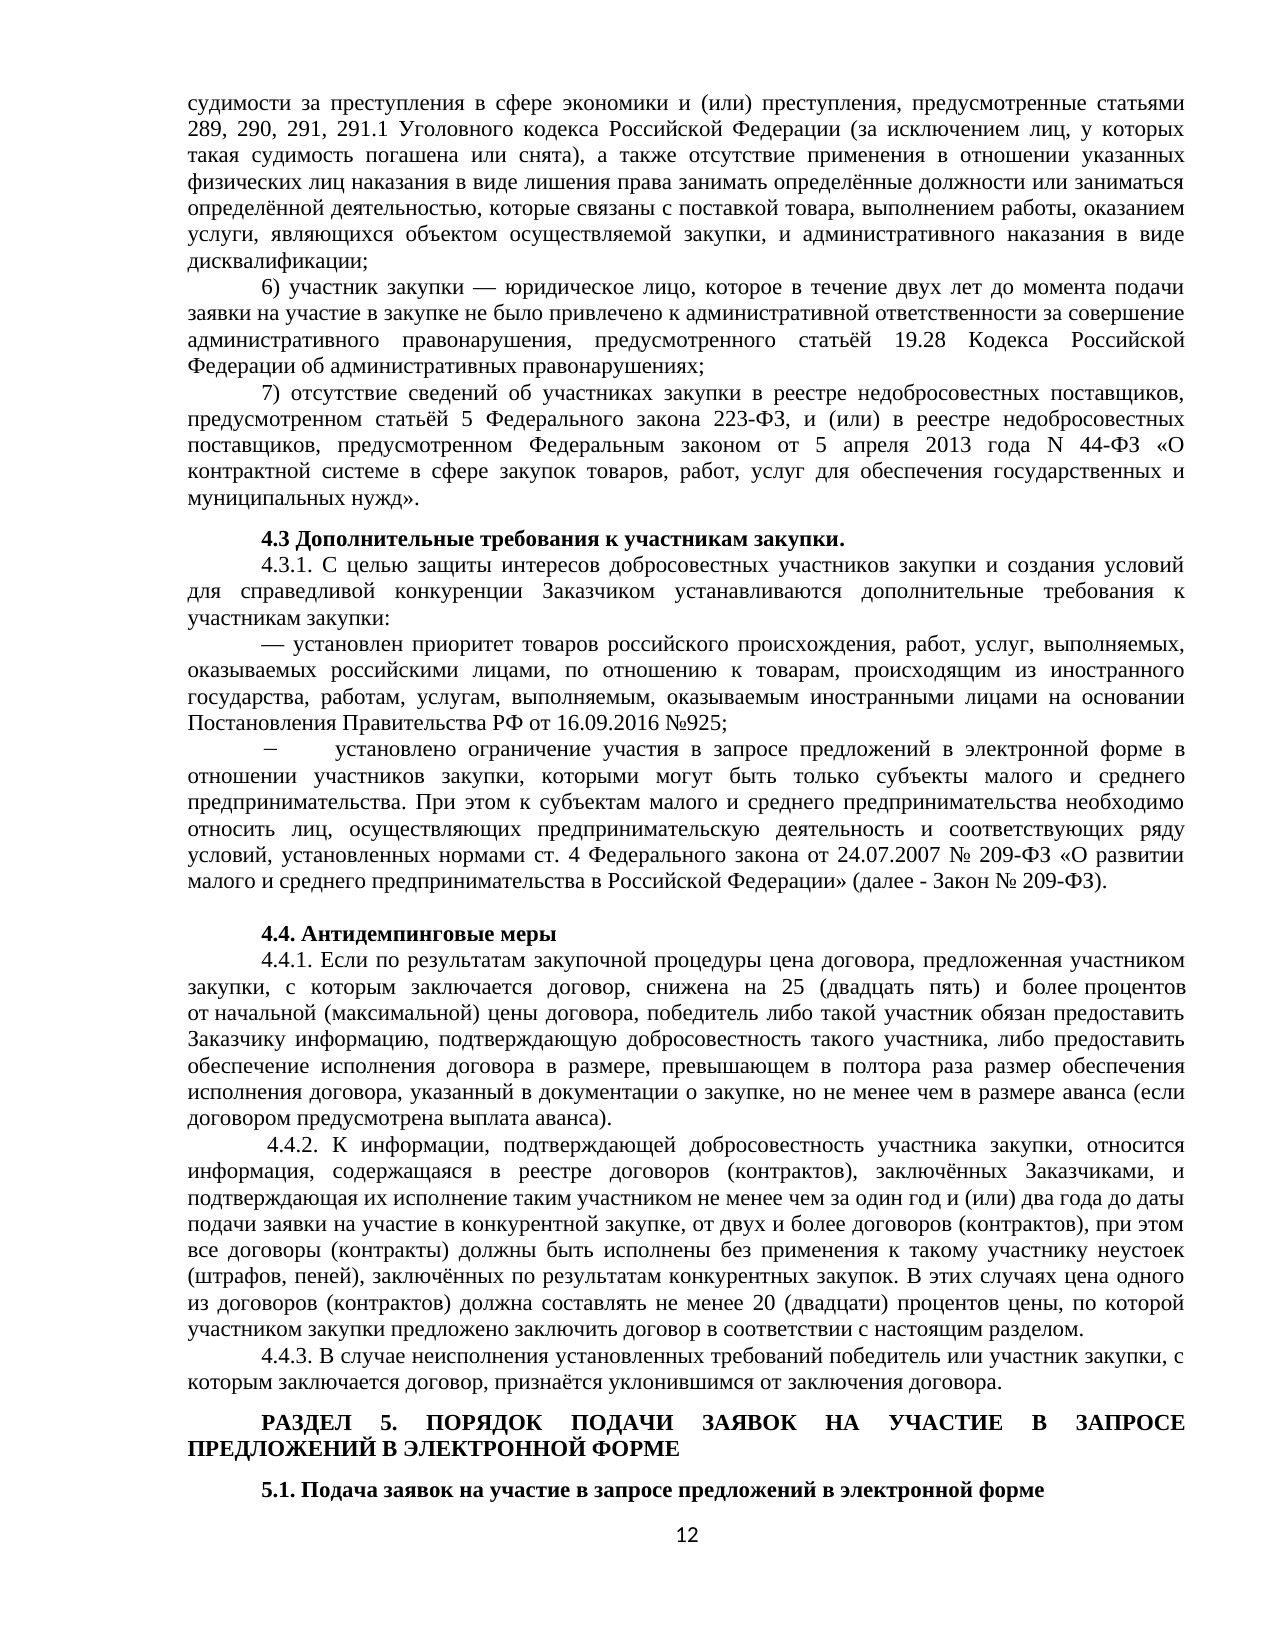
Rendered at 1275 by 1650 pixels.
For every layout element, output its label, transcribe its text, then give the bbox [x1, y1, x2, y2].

list установлено ограничение участия в запросе предложений в электронной форме в отношении участников закупки, которыми могут быть только субъекты малого и среднего предпринимательства. При этом к субъектам малого и среднего предпринимательства необходимо относить лиц, осуществляющих предпринимательскую деятельность и соответствующих ряду условий, установленных нормами ст. 4 Федерального закона от 24.07.2007 № 209-ФЗ «О развитии малого и среднего предпринимательства в Российской Федерации» (далее - Закон № 209-ФЗ). [187, 736, 1186, 894]
text РАЗДЕЛ 5. ПОРЯДОК ПОДАЧИ ЗАЯВОК НА УЧАСТИЕ В ЗАПРОСЕ ПРЕДЛОЖЕНИЙ В ЭЛЕКТРОННОЙ ФОРМЕ [187, 1409, 1186, 1461]
text 4.4.3. В случае неисполнения установленных требований победитель или участник закупки, с которым заключается договор, признаётся уклонившимся от заключения договора. [187, 1342, 1186, 1394]
text 4.4.2. К информации, подтверждающей добросовестность участника закупки, относится информация, содержащаяся в реестре договоров (контрактов), заключённых Заказчиками, и подтверждающая их исполнение таким участником не менее чем за один год и (или) два года до даты подачи заявки на участие в конкурентной закупке, от двух и более договоров (контрактов), при этом все договоры (контракты) должны быть исполнены без применения к такому участнику неустоек (штрафов, пеней), заключённых по результатам конкурентных закупок. В этих случаях цена одного из договоров (контрактов) должна составлять не менее 20 (двадцати) процентов цены, по которой участником закупки предложено заключить договор в соответствии с настоящим разделом. [187, 1131, 1186, 1342]
text — установлен приоритет товаров российского происхождения, работ, услуг, выполняемых, оказываемых российскими лицами, по отношению к товарам, происходящим из иностранного государства, работам, услугам, выполняемым, оказываемым иностранными лицами на основании Постановления Правительства РФ от 16.09.2016 №925; [187, 630, 1186, 736]
text 4.4.1. Если по результатам закупочной процедуры цена договора, предложенная участником закупки, с которым заключается договор, снижена на 25 (двадцать пять) и более процентов от начальной (максимальной) цены договора, победитель либо такой участник обязан предоставить Заказчику информацию, подтверждающую добросовестность такого участника, либо предоставить обеспечение исполнения договора в размере, превышающем в полтора раза размер обеспечения исполнения договора, указанный в документации о закупке, но не менее чем в размере аванса (если договором предусмотрена выплата аванса). [187, 946, 1186, 1131]
text 4.4. Антидемпинговые меры [187, 920, 1186, 946]
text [187, 89, 1186, 273]
subtitle 4.3 Дополнительные требования к участникам закупки. [187, 525, 1186, 551]
text 6) участник закупки — юридическое лицо, которое в течение двух лет до момента подачи заявки на участие в закупке не было привлечено к административной ответственности за совершение административного правонарушения, предусмотренного статьёй 19.28 Кодекса Российской Федерации об административных правонарушениях; [187, 273, 1186, 378]
text 5.1. Подача заявок на участие в запросе предложений в электронной форме [187, 1476, 1186, 1502]
text 7) отсутствие сведений об участниках закупки в реестре недобросовестных поставщиков, предусмотренном статьёй 5 Федерального закона 223-ФЗ, и (или) в реестре недобросовестных поставщиков, предусмотренном Федеральным законом от 5 апреля 2013 года N 44-ФЗ «О контрактной системе в сфере закупок товаров, работ, услуг для обеспечения государственных и муниципальных нужд». [187, 378, 1186, 510]
text 4.3.1. С целью защиты интересов добросовестных участников закупки и создания условий для справедливой конкуренции Заказчиком устанавливаются дополнительные требования к участникам закупки: [187, 551, 1186, 630]
